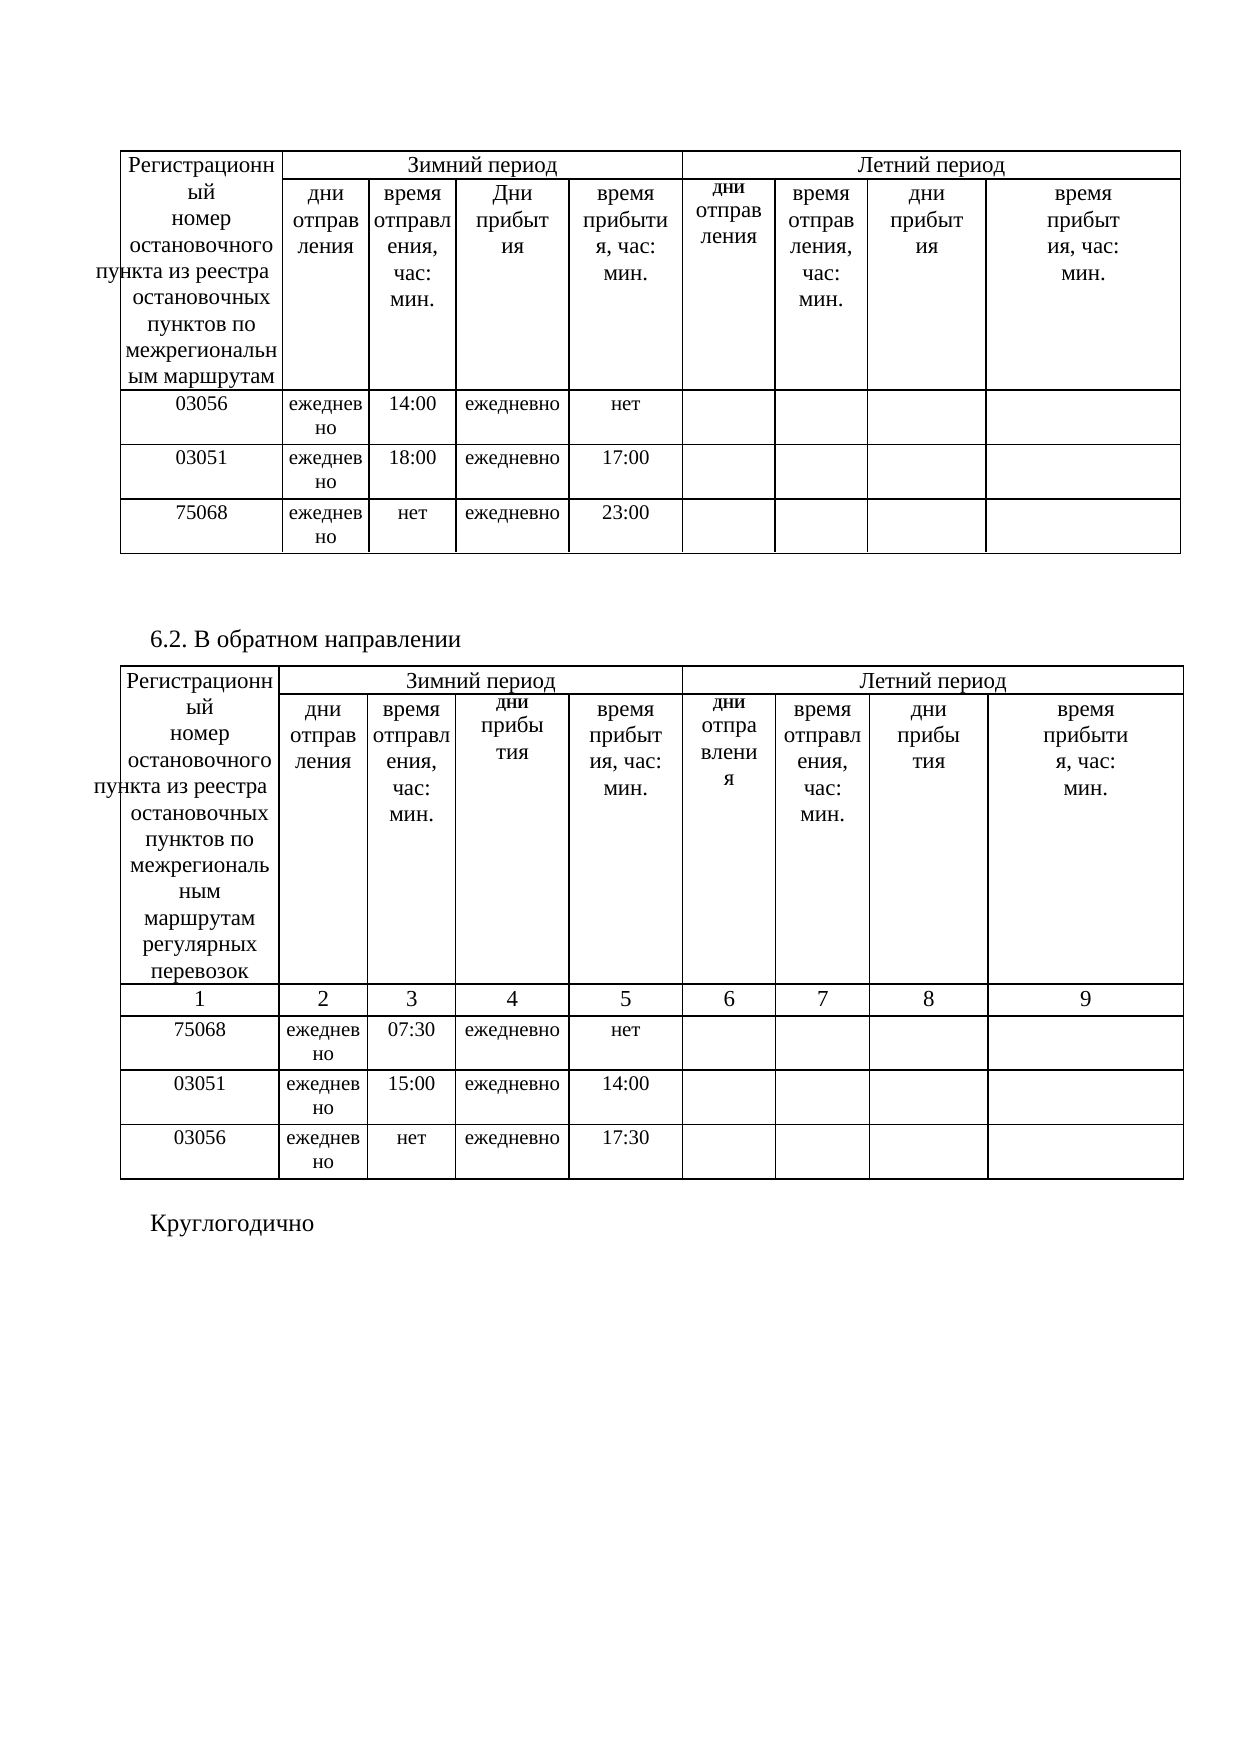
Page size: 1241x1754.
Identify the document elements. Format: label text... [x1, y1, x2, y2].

text 6.2. В обратном направлении [150, 624, 1090, 653]
table_cell [987, 391, 1180, 444]
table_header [121, 152, 282, 389]
table_cell [868, 500, 985, 552]
table_cell ежедневно [280, 1125, 367, 1178]
table_cell [987, 445, 1180, 498]
table_cell [987, 500, 1180, 552]
table_cell [989, 1017, 1183, 1069]
table_cell нет [368, 1125, 455, 1178]
table_cell [870, 1017, 987, 1069]
table_cell время отправл ения, час: мин. [776, 695, 869, 983]
table_header Зимний период [283, 152, 682, 178]
table_cell 03051 [121, 1071, 278, 1124]
table_cell 9 [989, 985, 1183, 1015]
table_cell [683, 391, 774, 444]
table_cell 75068 [121, 500, 282, 552]
table_cell 4 [456, 985, 568, 1015]
table_cell 03056 [121, 1125, 278, 1178]
table_cell ежедневно [456, 1017, 568, 1069]
table_cell время прибыти я, час: мин. [570, 180, 682, 389]
text Круглогодично [150, 1208, 1090, 1237]
table_cell 18:00 [370, 445, 455, 498]
table_cell 14:00 [370, 391, 455, 444]
table_cell [683, 500, 774, 552]
table_cell время отправл ения, час: мин. [368, 695, 455, 983]
table_cell [776, 1071, 869, 1124]
table_cell 17:30 [570, 1125, 682, 1178]
table_cell ежедневно [456, 1071, 568, 1124]
table_cell дни отправ ления [280, 695, 367, 983]
table_cell ежедневно [457, 500, 568, 552]
table_cell 2 [280, 985, 367, 1015]
table_cell ежедневно [280, 1017, 367, 1069]
table_cell ежедневно [283, 391, 368, 444]
table_cell ДНИ отпра влени я [683, 695, 775, 983]
table_cell 15:00 [368, 1071, 455, 1124]
table_cell [776, 1125, 869, 1178]
table_cell ежедневно [457, 445, 568, 498]
table_header Регистрационный номер остановочного пункта из реестра остановочных пунктов по межрегиональным маршрутам регулярных перевозок [121, 667, 278, 983]
table_cell [989, 1071, 1183, 1124]
table_cell [776, 445, 867, 498]
table_cell время отправл ения, час: мин. [370, 180, 455, 389]
table_cell [776, 391, 867, 444]
table_cell 8 [870, 985, 987, 1015]
table_cell дни отправ ления [283, 180, 368, 389]
table_cell 5 [570, 985, 682, 1015]
table_cell 07:30 [368, 1017, 455, 1069]
table_cell 17:00 [570, 445, 682, 498]
table_cell [683, 1125, 775, 1178]
table_cell время прибыт ия, час: мин. [987, 180, 1180, 389]
table_cell дни прибыт ия [868, 180, 985, 389]
table_cell 03051 [121, 445, 282, 498]
table_cell 7 [776, 985, 869, 1015]
table_header Зимний период [280, 667, 682, 693]
table_cell [776, 1017, 869, 1069]
table_cell ежедневно [457, 391, 568, 444]
table_cell 1 [121, 985, 278, 1015]
table_cell дни прибы тия [870, 695, 987, 983]
table_cell 3 [368, 985, 455, 1015]
table_cell [868, 391, 985, 444]
table_cell ежедневно [283, 500, 368, 552]
table_cell 6 [683, 985, 775, 1015]
table_cell [989, 1125, 1183, 1178]
table_cell нет [570, 391, 682, 444]
table_cell нет [370, 500, 455, 552]
table_header Летний период [683, 152, 1180, 178]
table_cell [870, 1071, 987, 1124]
table_cell 03056 [121, 391, 282, 444]
table_header Летний период [683, 667, 1183, 693]
table_cell ДНИ прибы тия [456, 695, 568, 983]
table_cell [683, 445, 774, 498]
table_cell [868, 445, 985, 498]
table_cell время прибыти я, час: мин. [989, 695, 1183, 983]
table_cell [683, 1017, 775, 1069]
table_cell Дни прибыт ия [457, 180, 568, 389]
table_cell 23:00 [570, 500, 682, 552]
table_cell время прибыт ия, час: мин. [570, 695, 682, 983]
table_cell 75068 [121, 1017, 278, 1069]
table_cell 14:00 [570, 1071, 682, 1124]
table_cell [870, 1125, 987, 1178]
table_cell ежедневно [456, 1125, 568, 1178]
table_cell ДНИ отправ ления [683, 180, 774, 389]
table_cell время отправ ления, час: мин. [776, 180, 867, 389]
table_cell [776, 500, 867, 552]
table_cell [683, 1071, 775, 1124]
table_cell нет [570, 1017, 682, 1069]
table_cell ежедневно [280, 1071, 367, 1124]
table_cell ежедневно [283, 445, 368, 498]
